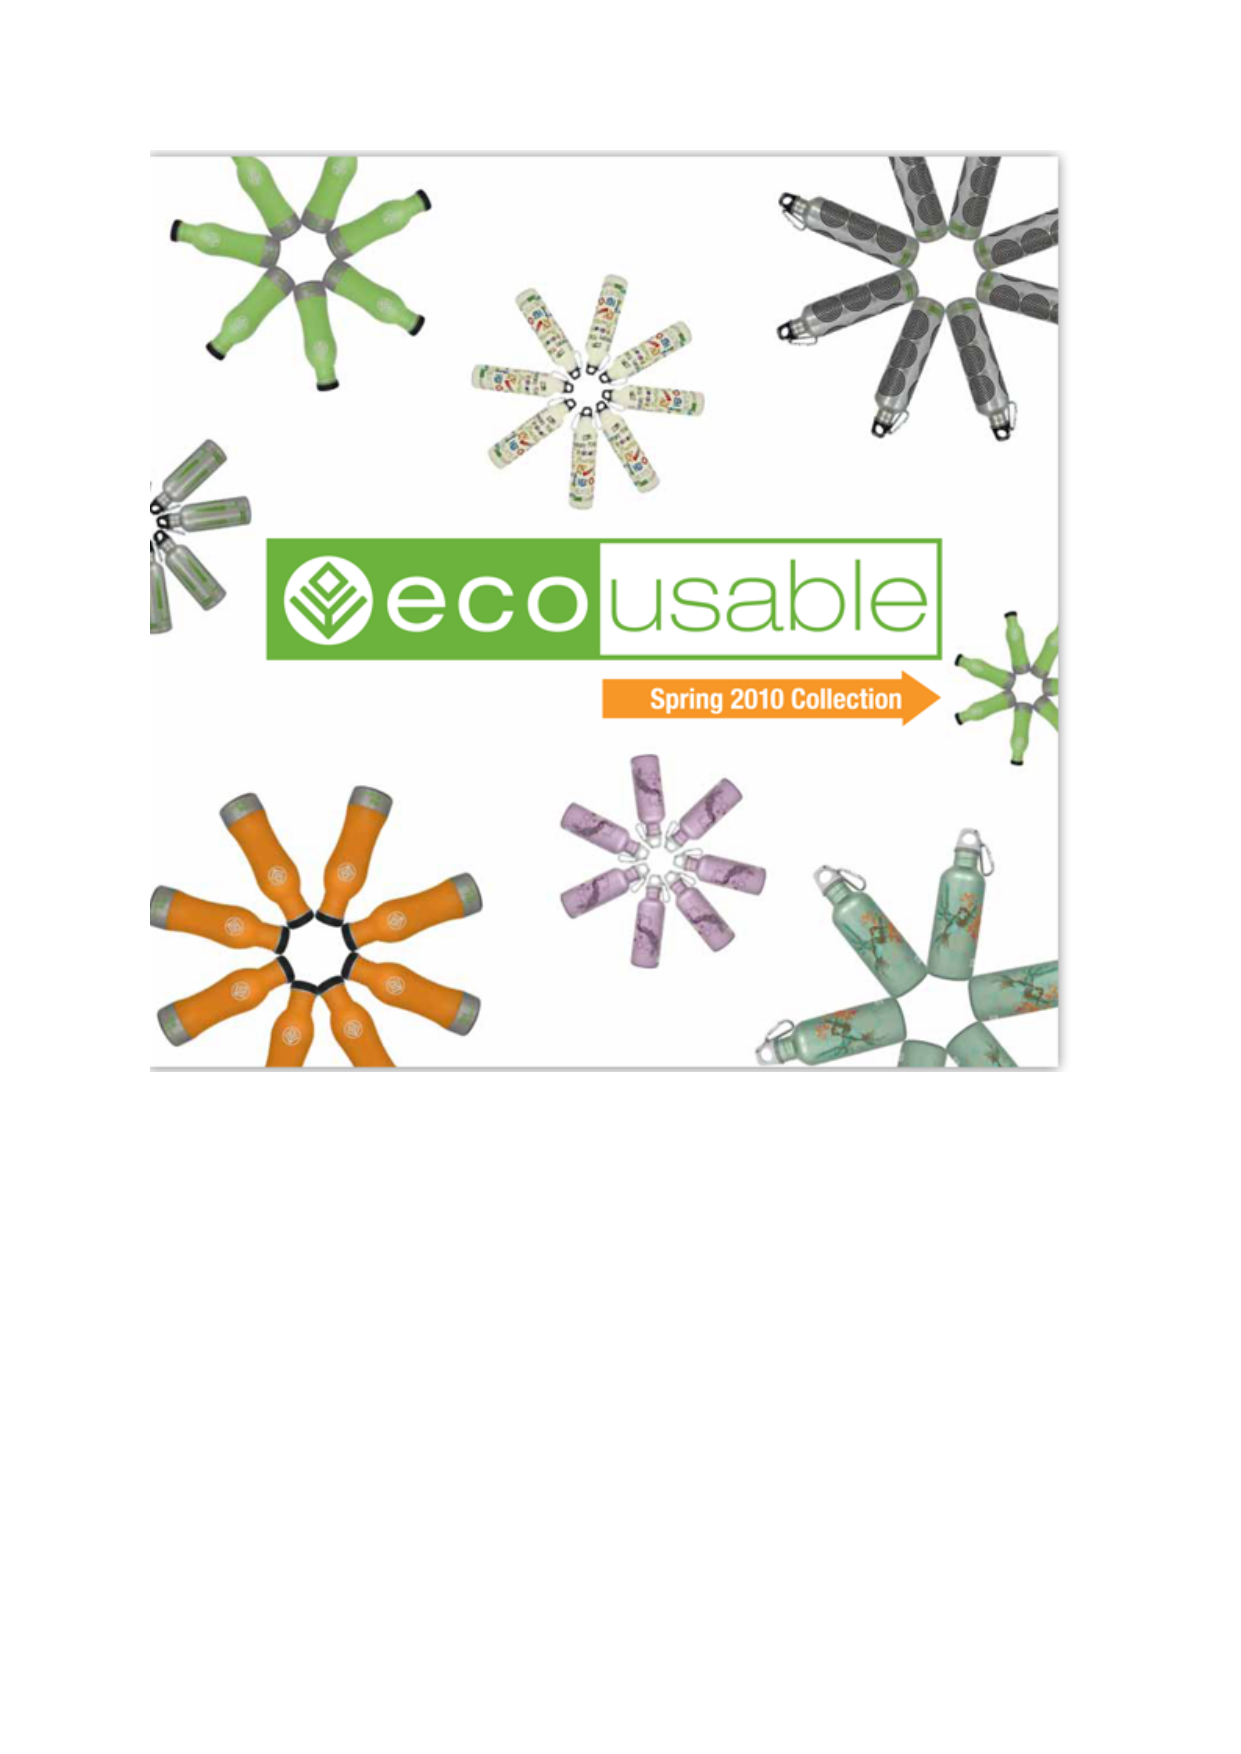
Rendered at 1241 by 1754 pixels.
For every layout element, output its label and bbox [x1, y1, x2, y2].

picture [150, 150, 1071, 1072]
